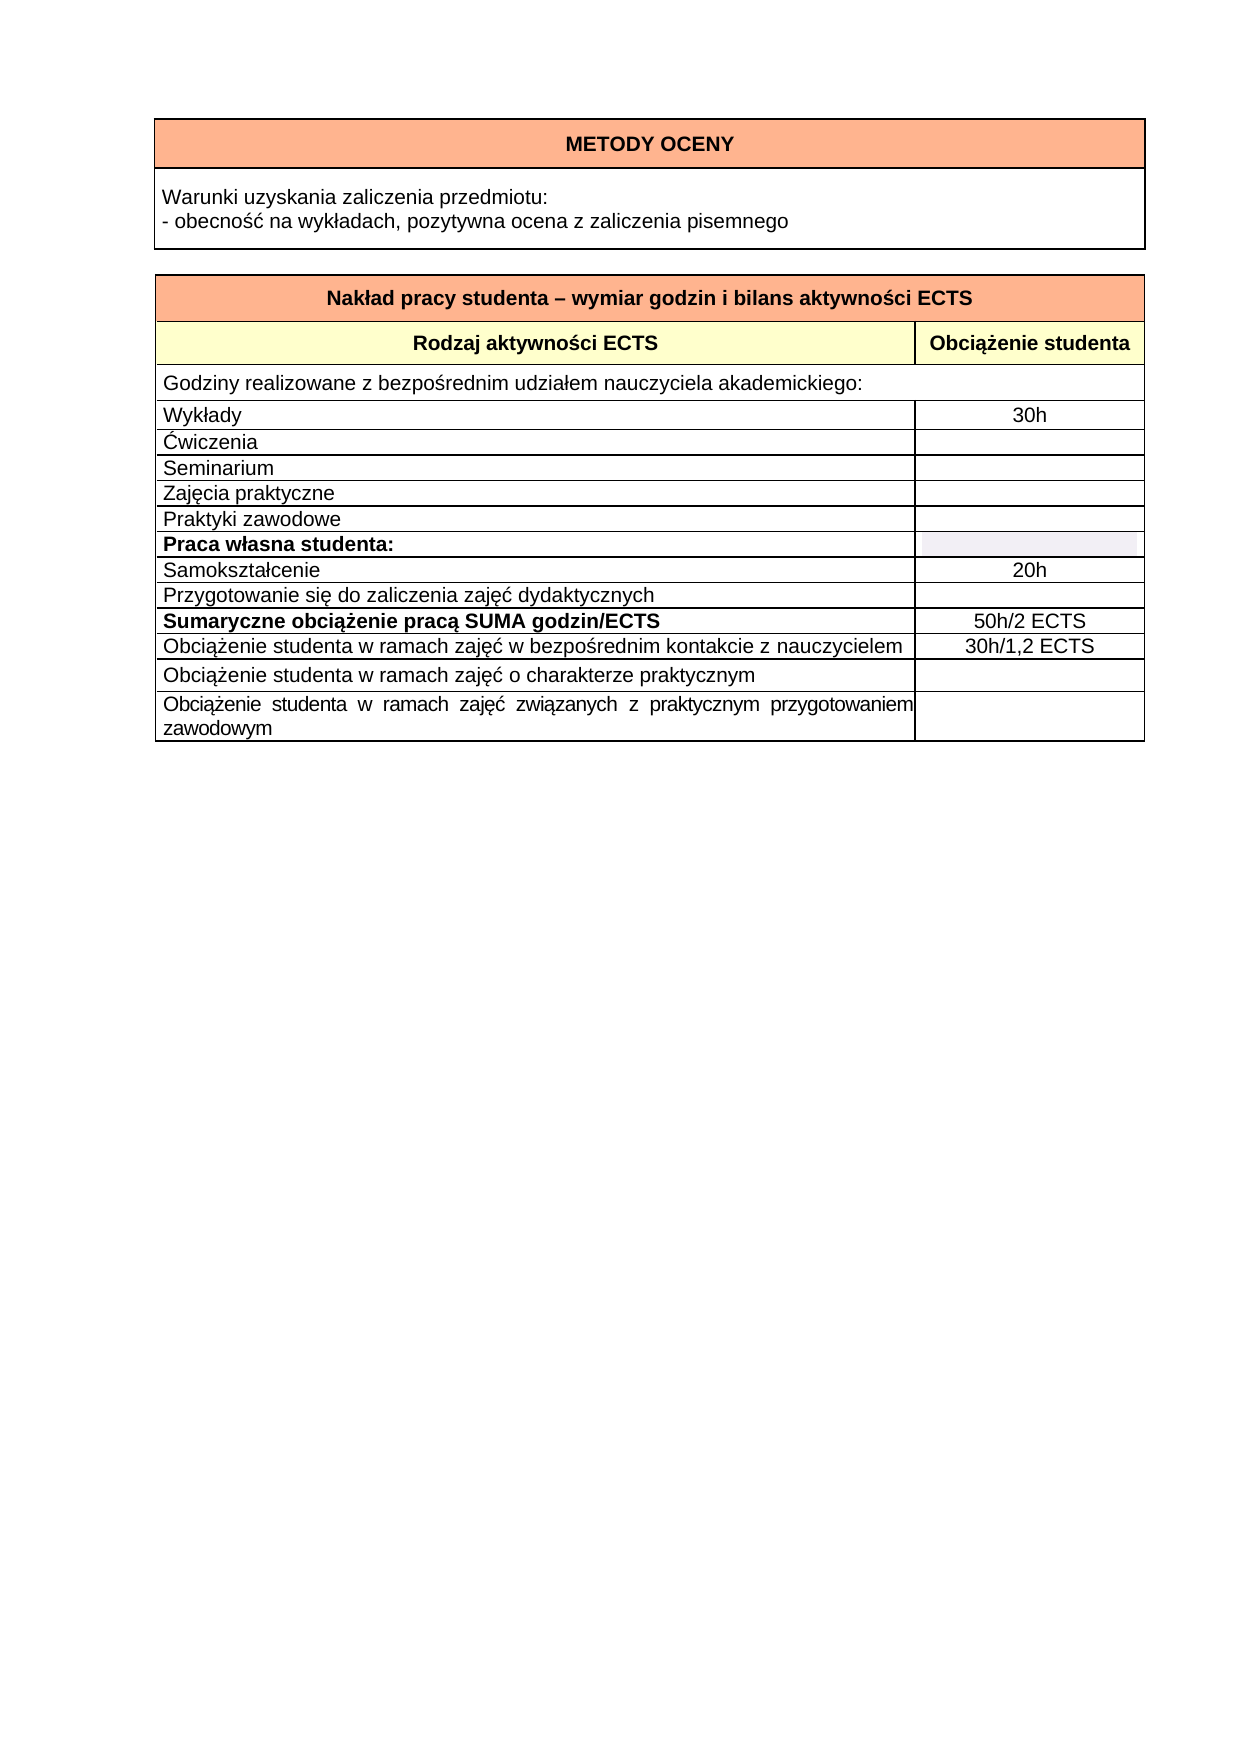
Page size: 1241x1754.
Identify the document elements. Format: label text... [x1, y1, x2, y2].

table_cell [916, 532, 922, 556]
table_cell Praca własna studenta: [156, 532, 914, 556]
table_cell 50h/2 ECTS [916, 609, 1144, 633]
table_cell Wykłady [156, 401, 914, 428]
table_header METODY OCENY [155, 120, 1144, 167]
table_cell [916, 660, 1144, 691]
table_cell Seminarium [156, 455, 914, 479]
table_cell Obciążenie studenta w ramach zajęć związanych z praktycznym przygotowaniem zawodowym [156, 692, 914, 740]
table_cell [916, 692, 1144, 740]
table_cell Obciążenie studenta w ramach zajęć w bezpośrednim kontakcie z nauczycielem [156, 634, 914, 658]
table_cell [916, 583, 1144, 607]
table_header Nakład pracy studenta – wymiar godzin i bilans aktywności ECTS [156, 276, 1144, 321]
table_cell 30h [916, 401, 1144, 428]
table_cell Zajęcia praktyczne [156, 481, 914, 505]
table_cell [916, 456, 1144, 479]
table_cell Samokształcenie [156, 557, 914, 582]
table_cell Praktyki zawodowe [156, 506, 914, 531]
table_cell Ćwiczenia [156, 430, 914, 454]
table_cell [916, 430, 1144, 454]
table_cell [916, 507, 1144, 531]
table_cell Przygotowanie się do zaliczenia zajęć dydaktycznych [156, 583, 914, 607]
table_cell [916, 481, 1144, 505]
table_cell 30h/1,2 ECTS [916, 634, 1144, 658]
table_cell Obciążenie studenta [916, 322, 1144, 364]
table_cell Warunki uzyskania zaliczenia przedmiotu: - obecność na wykładach, pozytywna ocena z zaliczenia pisemnego [155, 169, 1144, 248]
table_cell [1137, 532, 1144, 556]
table_cell Rodzaj aktywności ECTS [156, 322, 914, 364]
table_cell Obciążenie studenta w ramach zajęć o charakterze praktycznym [156, 659, 914, 691]
table_cell Godziny realizowane z bezpośrednim udziałem nauczyciela akademickiego: [156, 365, 1144, 400]
table_cell 20h [916, 558, 1144, 582]
table_cell Sumaryczne obciążenie pracą SUMA godzin/ECTS [156, 608, 914, 633]
